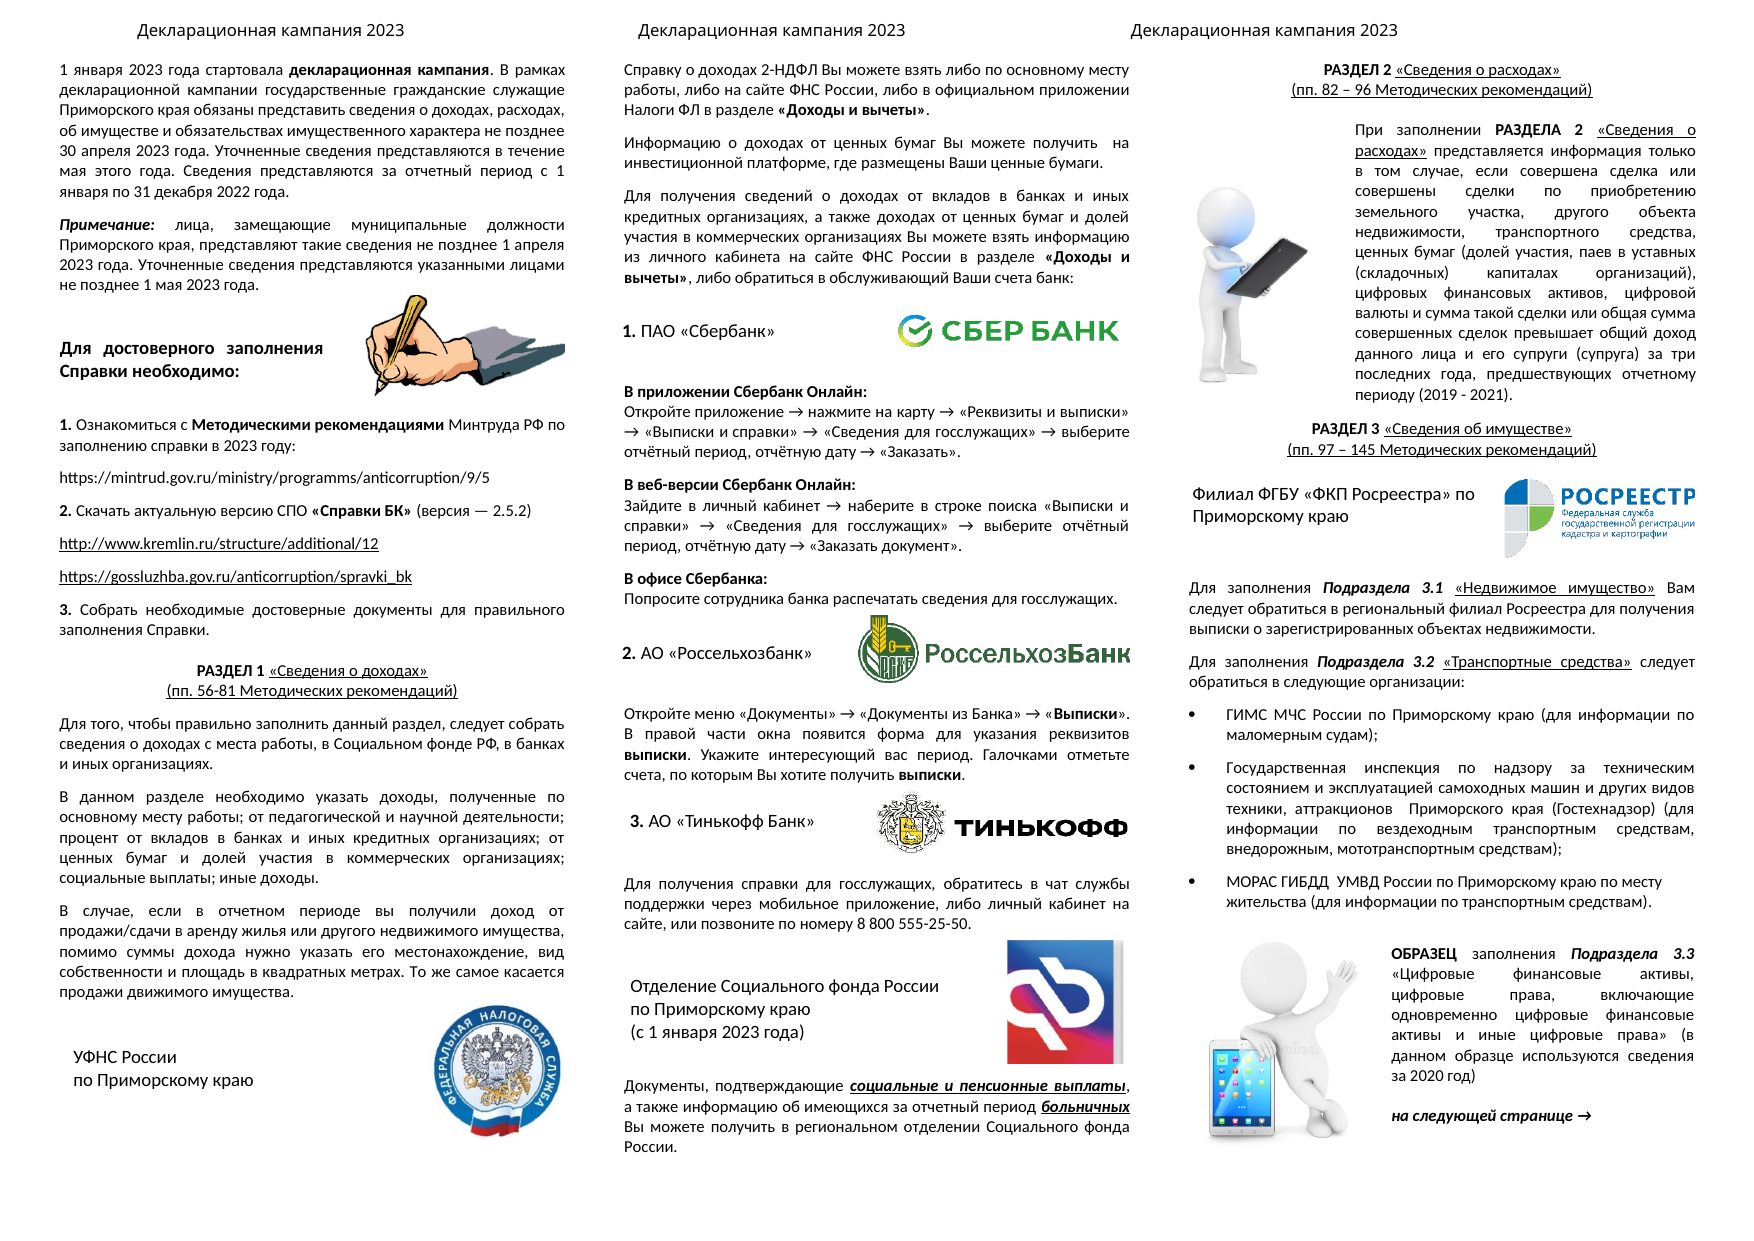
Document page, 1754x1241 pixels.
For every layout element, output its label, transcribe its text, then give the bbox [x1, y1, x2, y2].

picture [883, 293, 1130, 369]
picture [1188, 181, 1316, 390]
list Государственная инспекция по надзору за техническим состоянием и эксплуатацией самоходных машин и других видов техники, аттракционов Приморского края (Гостехнадзор) (для информации по вездеходным транспортным средствам, внедорожным, мототранспортным средствам); [1189, 757, 1695, 859]
text Для того, чтобы правильно заполнить данный раздел, следует собрать сведения о доходах с места работы, в Социальном фонде РФ, в банках и иных организациях. [59, 713, 565, 774]
text Информацию о доходах от ценных бумаг Вы можете получить на инвестиционной платформе, где размещены Ваши ценные бумаги. [624, 132, 1130, 173]
picture [1188, 932, 1368, 1161]
picture [876, 790, 1128, 853]
text РАЗДЕЛ 1 «Сведения о доходах» [59, 660, 565, 680]
text Для получения сведений о доходах от вкладов в банках и иных кредитных организациях, а также доходах от ценных бумаг и долей участия в коммерческих организациях Вы можете взять информацию из личного кабинета на сайте ФНС России в разделе «Доходы и вычеты», либо обратиться в обслуживающий Ваши счета банк: [624, 186, 1130, 287]
text 3. Собрать необходимые достоверные документы для правильного заполнения Справки. [59, 599, 565, 639]
text Попросите сотрудника банка распечатать сведения для госслужащих. [624, 589, 1130, 609]
text РАЗДЕЛ 3 «Сведения об имуществе» [1189, 418, 1695, 439]
text https://gossluzhba.gov.ru/anticorruption/spravki_bk [59, 566, 565, 586]
list ГИМС МЧС России по Приморскому краю (для информации по маломерным судам); [1189, 704, 1695, 745]
text Примечание: лица, замещающие муниципальные должности Приморского края, представляют такие сведения не позднее 1 апреля 2023 года. Уточненные сведения представляются указанными лицами не позднее 1 мая 2023 года. [59, 214, 565, 295]
text В данном разделе необходимо указать доходы, полученные по основному месту работы; от педагогической и научной деятельности; процент от вкладов в банках и иных кредитных организациях; от ценных бумаг и долей участия в коммерческих организациях; социальные выплаты; иные доходы. [59, 786, 565, 888]
text (пп. 97 – 145 Методических рекомендаций) [1189, 439, 1695, 459]
text Для заполнения Подраздела 3.1 «Недвижимое имущество» Вам следует обратиться в региональный филиал Росреестра для получения выписки о зарегистрированных объектах недвижимости. [1189, 578, 1695, 639]
text 1 января 2023 года стартовала декларационная кампания. В рамках декларационной кампании государственные гражданские служащие Приморского края обязаны представить сведения о доходах, расходах, об имуществе и обязательствах имущественного характера не позднее 30 апреля 2023 года. Уточненные сведения представляются в течение мая этого года. Сведения представляются за отчетный период с 1 января по 31 декабря 2022 года. [59, 59, 565, 201]
picture [1505, 479, 1695, 558]
text (пп. 56-81 Методических рекомендаций) [59, 680, 565, 700]
text РАЗДЕЛ 2 «Сведения о расходах» [1189, 59, 1695, 79]
text В офисе Сбербанка: [624, 568, 1130, 589]
picture [320, 295, 566, 402]
text В случае, если в отчетном периоде вы получили доход от продажи/сдачи в аренду жилья или другого недвижимого имущества, помимо суммы дохода нужно указать его местонахождение, вид собственности и площадь в квадратных метрах. То же самое касается продажи движимого имущества. [59, 900, 565, 1002]
text Откройте меню «Документы» → «Документы из Банка» → «Выписки». В правой части окна появится форма для указания реквизитов выписки. Укажите интересующий вас период. Галочками отметьте счета, по которым Вы хотите получить выписки. [624, 703, 1130, 784]
picture [428, 1002, 565, 1139]
text 1. Ознакомиться с Методическими рекомендациями Минтруда РФ по заполнению справки в 2023 году: [59, 414, 565, 455]
text Справку о доходах 2-НДФЛ Вы можете взять либо по основному месту работы, либо на сайте ФНС России, либо в официальном приложении Налоги ФЛ в разделе «Доходы и вычеты». [624, 59, 1130, 120]
text (пп. 82 – 96 Методических рекомендаций) [1189, 79, 1695, 100]
list МОРАС ГИБДД УМВД России по Приморскому краю по месту жительства (для информации по транспортным средствам). [1189, 871, 1695, 912]
text Для заполнения Подраздела 3.2 «Транспортные средства» следует обратиться в следующие организации: [1189, 651, 1695, 692]
text Документы, подтверждающие социальные и пенсионные выплаты, а также информацию об имеющихся за отчетный период больничных Вы можете получить в региональном отделении Социального фонда России. [624, 1076, 1130, 1157]
text Для получения справки для госслужащих, обратитесь в чат службы поддержки через мобильное приложение, либо личный кабинет на сайте, или позвоните по номеру 8 800 555-25-50. [624, 873, 1130, 934]
picture [1007, 940, 1130, 1064]
text В приложении Сбербанк Онлайн: [624, 381, 1130, 401]
text Зайдите в личный кабинет → наберите в строке поиска «Выписки и справки» → «Сведения для госслужащих» → выберите отчётный период, отчётную дату → «Заказать документ». [624, 495, 1130, 556]
picture [858, 615, 1130, 683]
text http://www.kremlin.ru/structure/additional/12 [59, 533, 565, 553]
text https://mintrud.gov.ru/ministry/programms/anticorruption/9/5 [59, 468, 565, 488]
text В веб-версии Сбербанк Онлайн: [624, 474, 1130, 495]
text 2. Скачать актуальную версию СПО «Справки БК» (версия — 2.5.2) [59, 500, 565, 521]
text Откройте приложение → нажмите на карту → «Реквизиты и выписки» → «Выписки и справки» → «Сведения для госслужащих» → выберите отчётный период, отчётную дату → «Заказать». [624, 401, 1130, 462]
